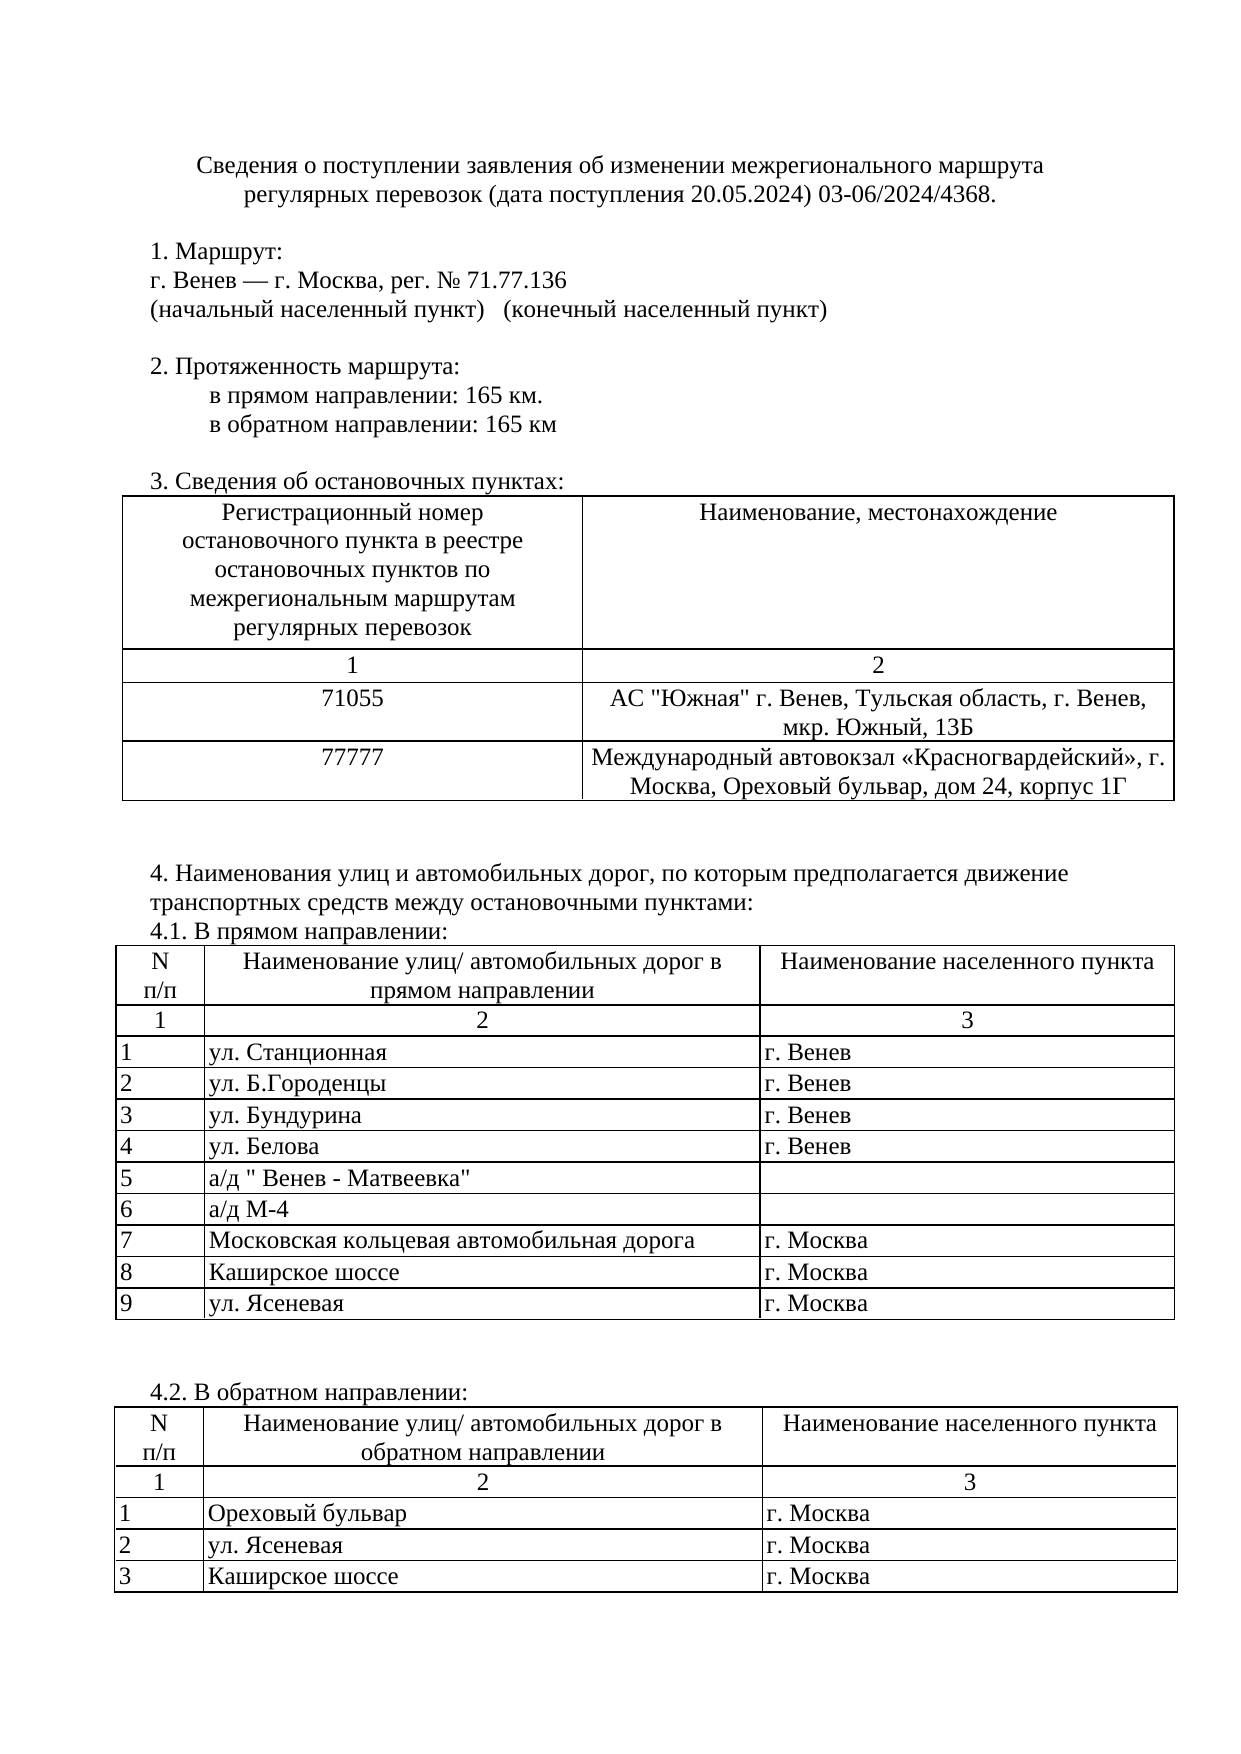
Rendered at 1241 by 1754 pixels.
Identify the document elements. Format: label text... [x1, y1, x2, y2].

table_header Наименование населенного пункта [761, 946, 1174, 1004]
table_cell г. Венев [761, 1100, 1174, 1130]
text в обратном направлении: 165 км [150, 409, 1090, 437]
table_cell а/д " Венев - Матвеевка" [205, 1163, 759, 1193]
table_cell г. Москва [763, 1497, 1177, 1528]
table_cell 2 [115, 1529, 203, 1560]
table_cell 7 [117, 1226, 204, 1256]
table_cell Международный автовокзал «Красногвардейский», г. Москва, Ореховый бульвар, дом 24, корпус 1Г [583, 742, 1173, 799]
table_cell 8 [117, 1257, 204, 1287]
table_cell ул. Станционная [205, 1037, 759, 1067]
table_cell 1 [117, 1037, 204, 1067]
text 4. Наименования улиц и автомобильных дорог, по которым предполагается движение транспортных средств между остановочными пунктами: [150, 858, 1090, 916]
text 1. Маршрут: [150, 236, 1090, 265]
table_cell 4 [117, 1131, 204, 1161]
table_cell 1 [123, 650, 582, 681]
table_cell 3 [117, 1100, 204, 1130]
table_cell г. Москва [763, 1528, 1177, 1560]
table_cell 2 [583, 650, 1173, 681]
table_cell г. Москва [761, 1289, 1174, 1318]
table_cell 2 [205, 1006, 759, 1035]
table_cell АС "Южная" г. Венев, Тульская область, г. Венев, мкр. Южный, 13Б [583, 683, 1173, 740]
table_cell 3 [115, 1561, 203, 1591]
table_cell г. Венев [761, 1037, 1174, 1067]
table_cell ул. Б.Городенцы [205, 1068, 759, 1098]
table_header Наименование улиц/ автомобильных дорог в прямом направлении [205, 946, 759, 1004]
table_cell 77777 [123, 742, 582, 799]
table_cell Московская кольцевая автомобильная дорога [205, 1226, 759, 1256]
table_header Наименование улиц/ автомобильных дорог в обратном направлении [204, 1408, 762, 1465]
table_cell 1 [115, 1466, 203, 1497]
table_cell 2 [117, 1068, 204, 1098]
table_cell ул. Белова [205, 1131, 759, 1161]
table_cell а/д М-4 [205, 1194, 759, 1224]
table_cell ул. Бундурина [205, 1100, 759, 1130]
table_cell 9 [117, 1289, 204, 1318]
table_cell ул. Ясеневая [204, 1530, 762, 1560]
table_cell 3 [763, 1465, 1177, 1497]
table_cell 5 [117, 1163, 204, 1193]
table_cell ул. Ясеневая [205, 1289, 759, 1318]
text 4.2. В обратном направлении: [150, 1377, 1090, 1406]
text 2. Протяженность маршрута: [150, 351, 1090, 380]
text 4.1. В прямом направлении: [150, 916, 1090, 945]
table_cell [761, 1163, 1174, 1193]
text (начальный населенный пункт) (конечный населенный пункт) [150, 294, 1090, 322]
table_cell г. Венев [761, 1131, 1174, 1161]
table_cell Ореховый бульвар [204, 1498, 762, 1528]
text в прямом направлении: 165 км. [150, 380, 1090, 409]
table_cell Каширское шоссе [205, 1257, 759, 1287]
table_cell 6 [117, 1194, 204, 1224]
table_cell г. Венев [761, 1068, 1174, 1098]
table_cell г. Москва [761, 1257, 1174, 1287]
text Сведения о поступлении заявления об изменении межрегионального маршрута регулярных перевозок (дата поступления 20.05.2024) 03-06/2024/4368. [150, 150, 1090, 207]
table_header Наименование населенного пункта [763, 1408, 1177, 1465]
text 3. Сведения об остановочных пунктах: [150, 466, 1090, 495]
table_cell 1 [117, 1006, 204, 1035]
table_cell 2 [204, 1467, 762, 1497]
table_cell Каширское шоссе [204, 1561, 762, 1591]
table_header Наименование, местонахождение [583, 497, 1173, 648]
table_cell 71055 [123, 683, 582, 740]
table_cell [761, 1194, 1174, 1224]
table_header Регистрационный номер остановочного пункта в реестре остановочных пунктов по межрегиональным маршрутам регулярных перевозок [123, 497, 582, 648]
table_cell 1 [115, 1498, 203, 1528]
table_header N п/п [117, 946, 204, 1004]
text г. Венев — г. Москва, рег. № 71.77.136 [150, 265, 1090, 294]
table_cell г. Москва [761, 1226, 1174, 1256]
table_cell г. Москва [763, 1560, 1177, 1591]
table_cell 3 [761, 1006, 1174, 1035]
table_header N п/п [115, 1408, 203, 1465]
